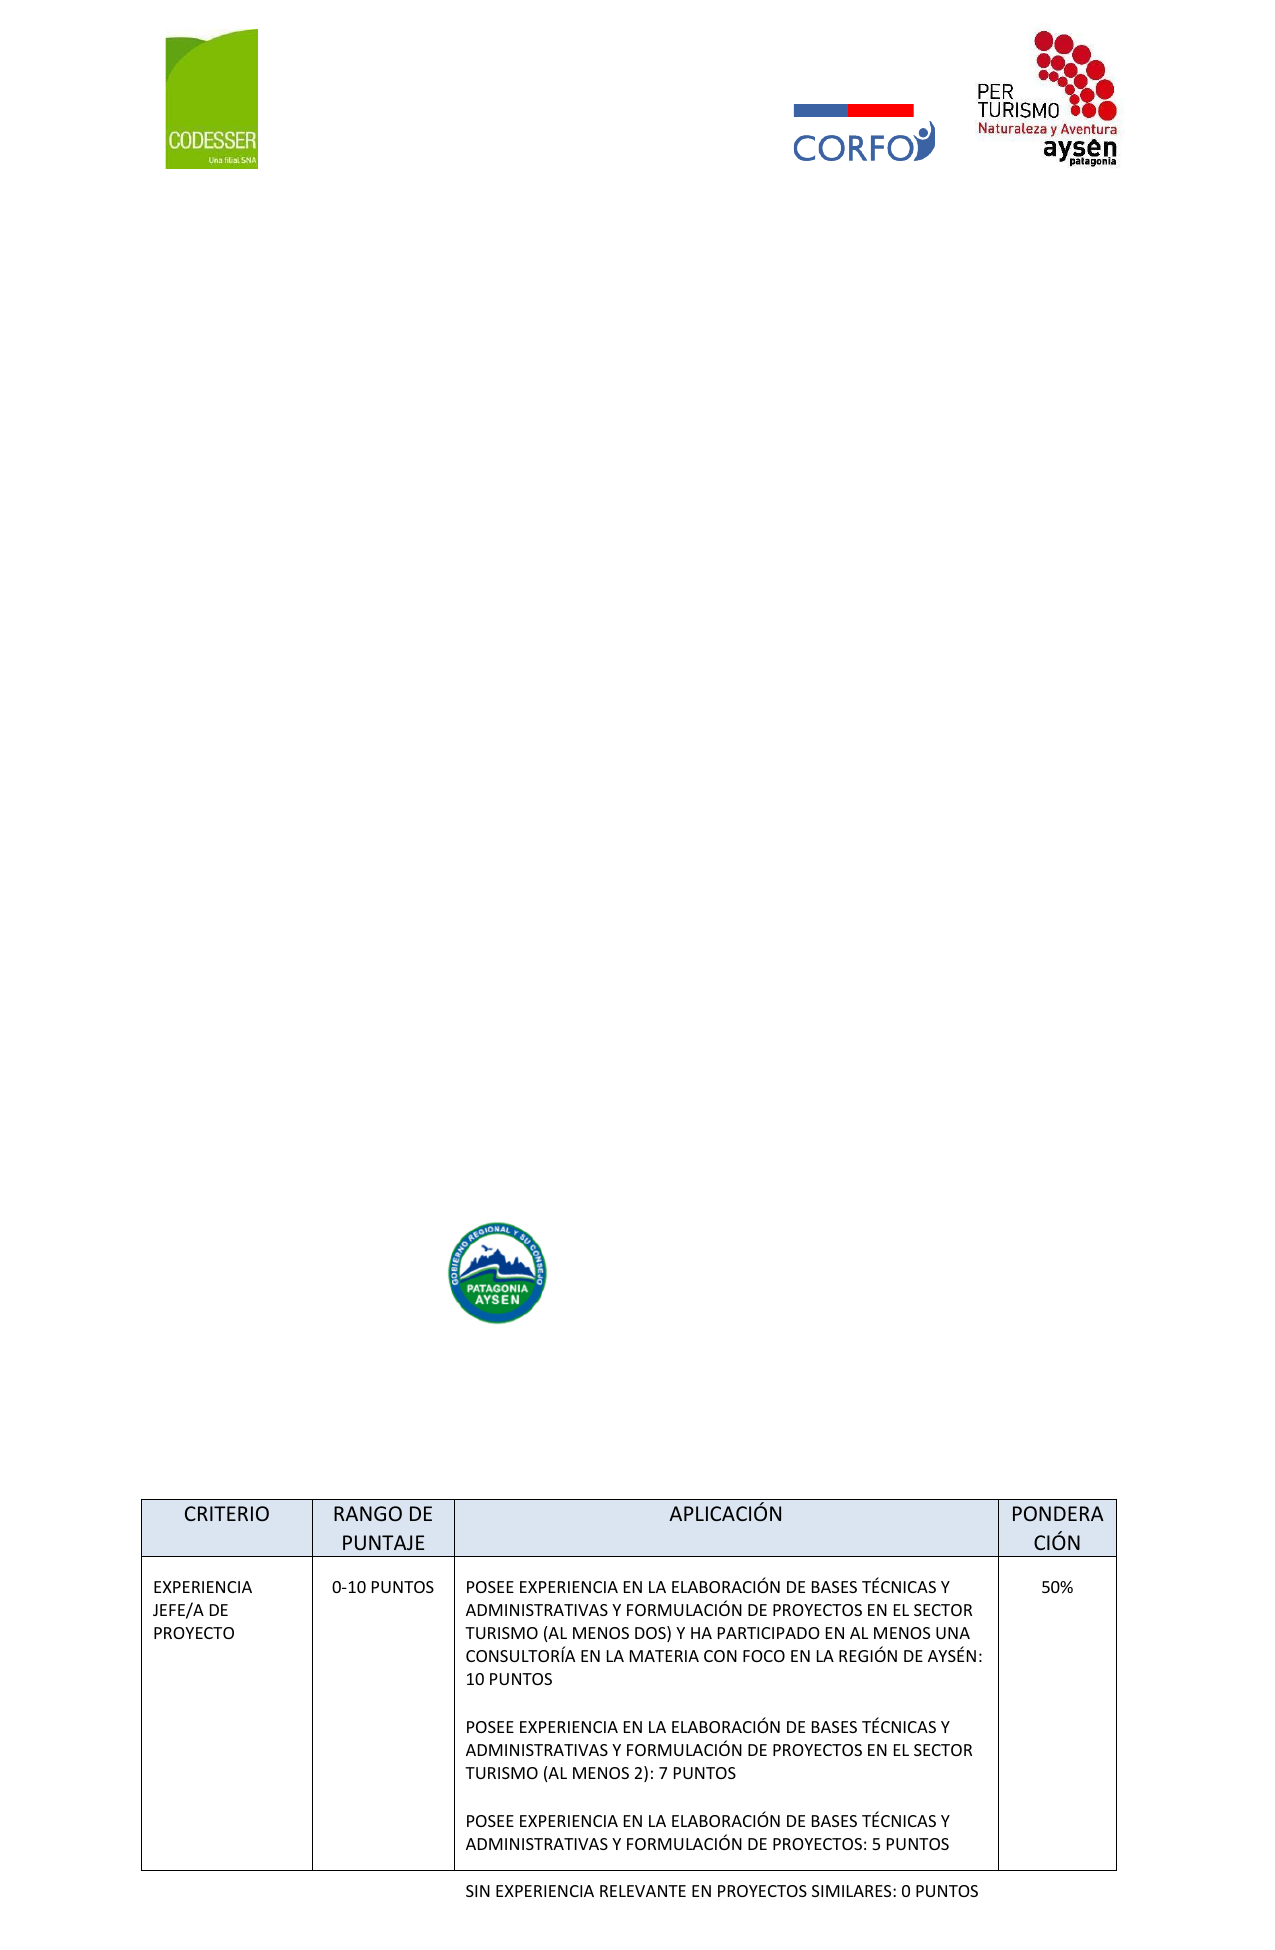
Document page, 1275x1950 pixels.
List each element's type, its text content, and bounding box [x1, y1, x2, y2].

table_cell POSEE EXPERIENCIA EN LA ELABORACIÓN DE BASES TÉCNICAS Y ADMINISTRATIVAS Y FORMULACIÓN DE PROYECTOS EN EL SECTOR TURISMO (AL MENOS DOS) Y HA PARTICIPADO EN AL MENOS UNA CONSULTORÍA EN LA MATERIA CON FOCO EN LA REGIÓN DE AYSÉN: 10 PUNTOS POSEE EXPERIENCIA EN LA ELABORACIÓN DE BASES TÉCNICAS Y ADMINISTRATIVAS Y FORMULACIÓN DE PROYECTOS EN EL SECTOR TURISMO (AL MENOS 2): 7 PUNTOS POSEE EXPERIENCIA EN LA ELABORACIÓN DE BASES TÉCNICAS Y ADMINISTRATIVAS Y FORMULACIÓN DE PROYECTOS: 5 PUNTOS SIN EXPERIENCIA RELEVANTE EN PROYECTOS SIMILARES: 0 PUNTOS [455, 1557, 998, 1869]
table_cell 50% [999, 1557, 1116, 1869]
table_header APLICACIÓN [455, 1500, 998, 1556]
table_header RANGO DE PUNTAJE [313, 1500, 454, 1556]
picture [964, 23, 1125, 175]
table_header PONDERACIÓN [999, 1500, 1116, 1556]
picture [793, 104, 935, 161]
table_cell EXPERIENCIA JEFE/A DE PROYECTO [142, 1557, 312, 1869]
table_cell 0-10 PUNTOS [313, 1557, 454, 1869]
picture [165, 29, 258, 169]
picture [442, 1220, 551, 1326]
table_header CRITERIO [142, 1500, 312, 1556]
